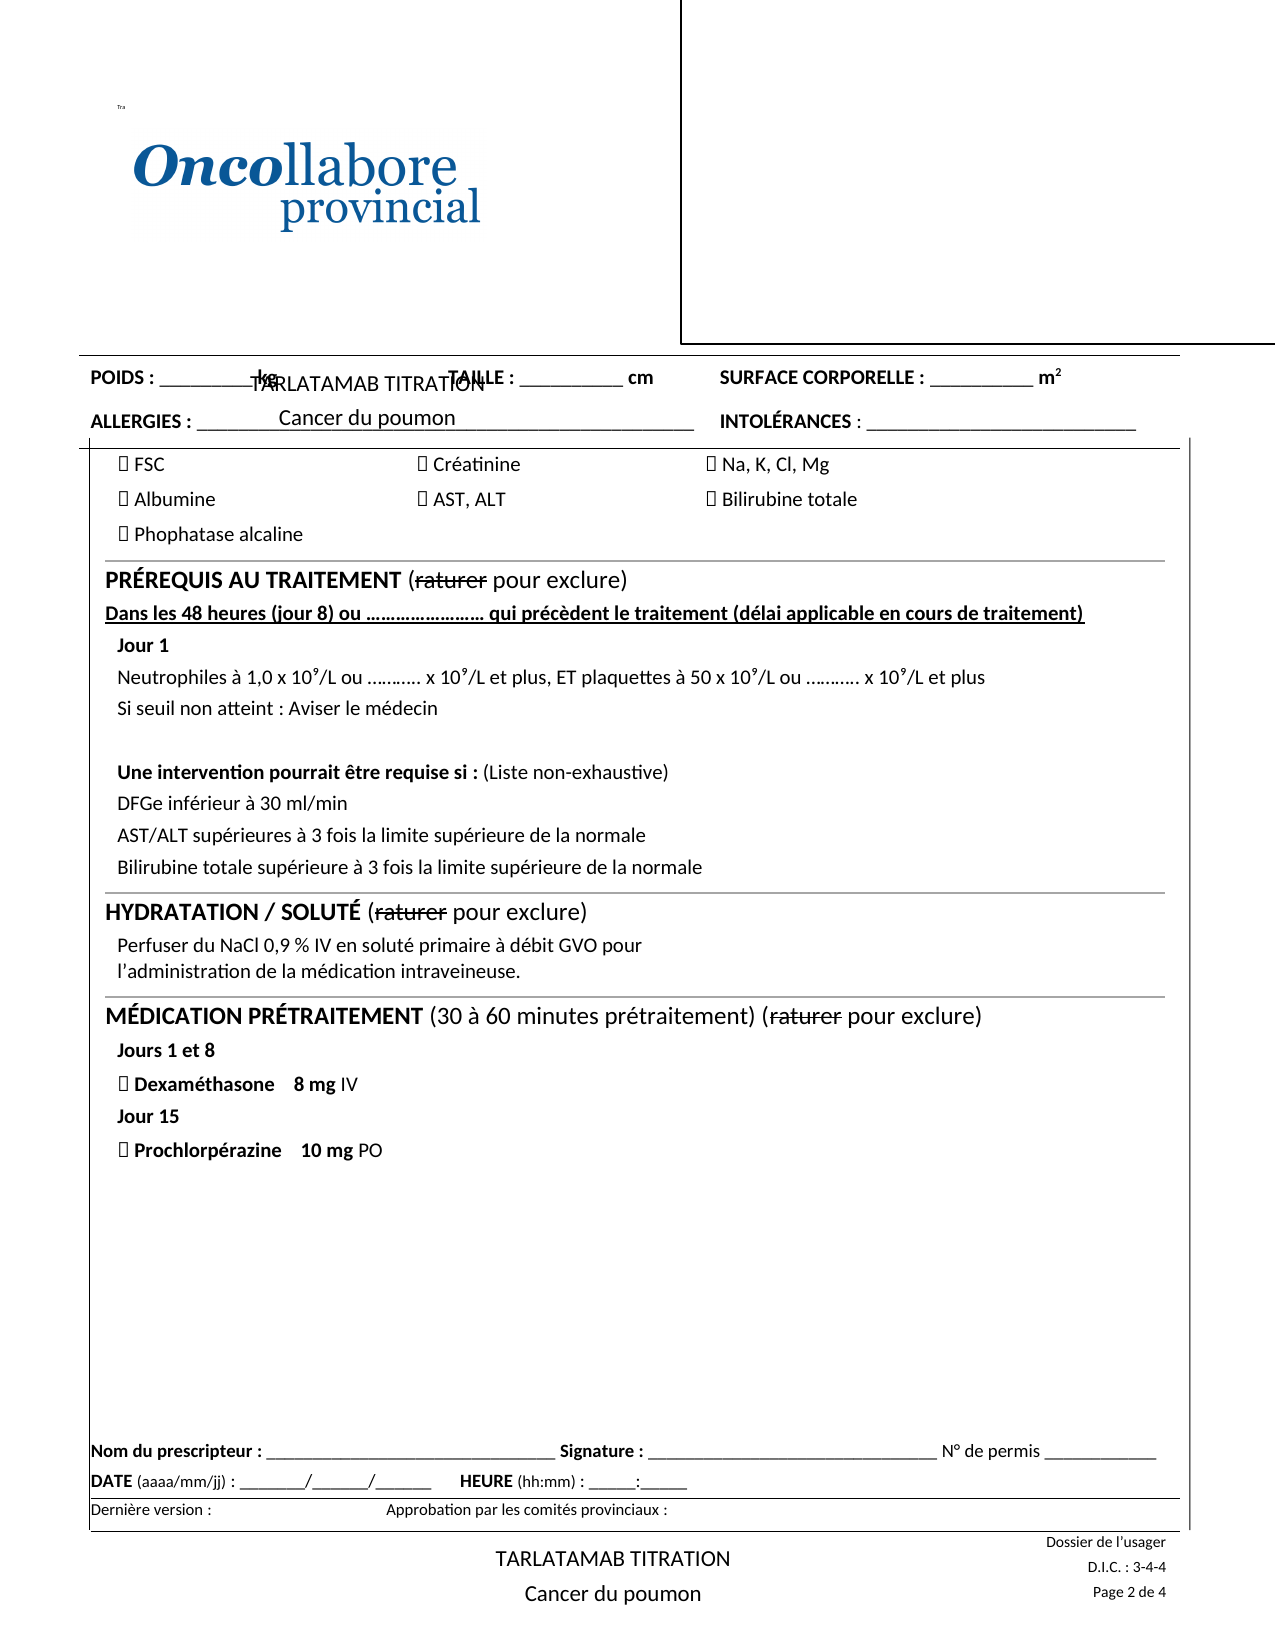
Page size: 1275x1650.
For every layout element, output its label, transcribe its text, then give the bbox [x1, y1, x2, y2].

text Jour 1 [117, 632, 1158, 658]
text  Dexaméthasone 8 mg IV [117, 1069, 1165, 1097]
text Une intervention pourrait être requise si : (Liste non-exhaustive) [117, 759, 715, 784]
list  Phophatase alcaline [117, 519, 1158, 547]
text DFGe inférieur à 30 ml/min [117, 791, 1032, 816]
list  FSC  Créatinine  Na, K, Cl, Mg [117, 130, 1158, 355]
text AST/ALT supérieures à 3 fois la limite supérieure de la normale [117, 822, 715, 848]
text Bilirubine totale supérieure à 3 fois la limite supérieure de la normale [117, 854, 715, 879]
text Si seuil non atteint : Aviser le médecin [117, 696, 715, 721]
subtitle MÉDICATION PRÉTRAITEMENT (30 à 60 minutes prétraitement) (raturer pour exclure) [105, 998, 1165, 1031]
subtitle PRÉREQUIS AU TRAITEMENT (raturer pour exclure) [105, 562, 1165, 594]
text  Prochlorpérazine 10 mg PO [117, 1135, 1165, 1163]
list  FSC  Créatinine  Na, K, Cl, Mg [117, 449, 1158, 478]
text Jour 15 [117, 1103, 1158, 1129]
text Neutrophiles à 1,0 x 10⁹/L ou ……….. x 10⁹/L et plus, ET plaquettes à 50 x 10⁹/L ou ……….. x 10⁹/L et plus [117, 664, 1151, 689]
list Dans les 48 heures (jour 8) ou …………………… qui précèdent le traitement (délai applicable en cours de traitement) [105, 601, 1158, 626]
list  FSC  Créatinine  Na, K, Cl, Mg [117, 356, 1158, 448]
text Jours 1 et 8 [117, 1037, 1158, 1062]
text Perfuser du NaCl 0,9 % IV en soluté primaire à débit GVO pour l’administration de la médication intraveineuse. [117, 933, 752, 983]
list  Albumine  AST, ALT  Bilirubine totale [117, 484, 1158, 512]
subtitle HYDRATATION / SOLUTÉ (raturer pour exclure) [105, 894, 1165, 926]
